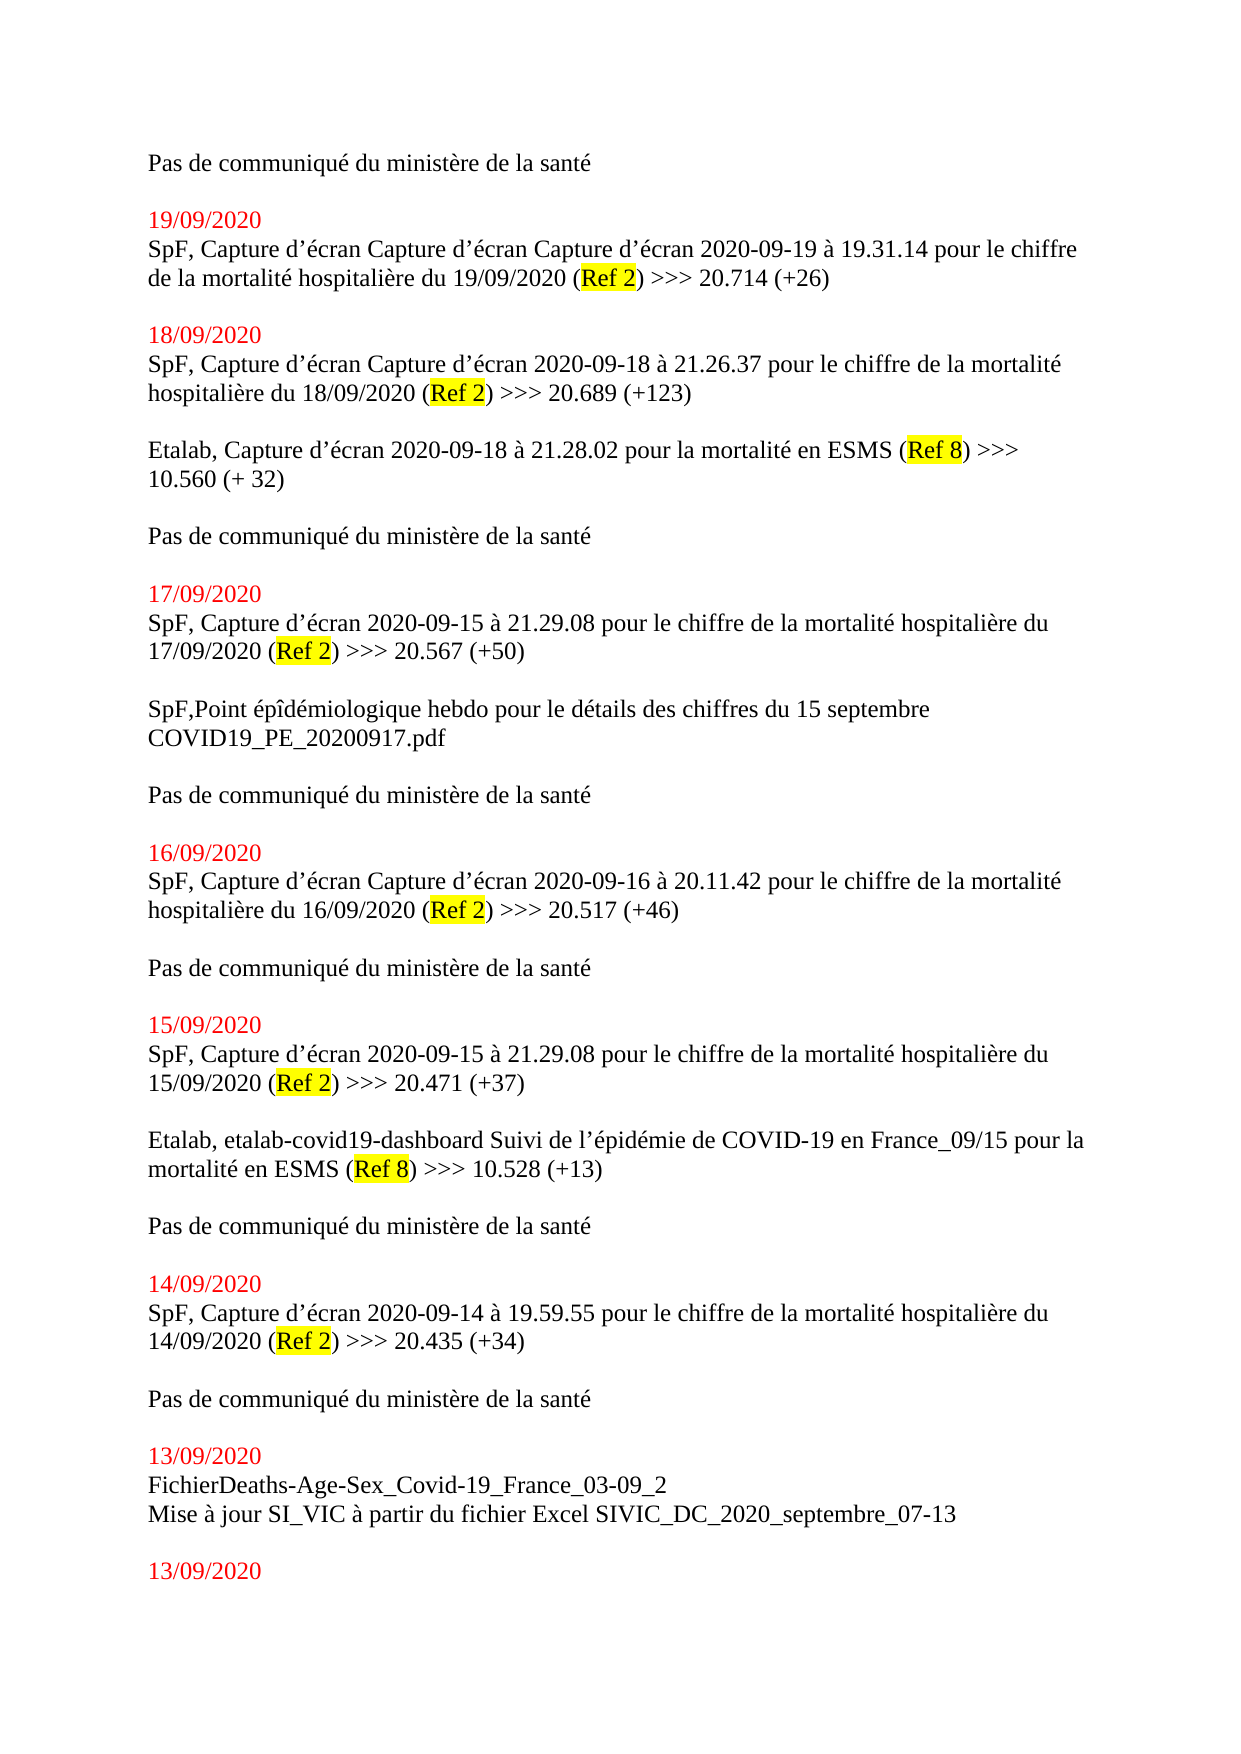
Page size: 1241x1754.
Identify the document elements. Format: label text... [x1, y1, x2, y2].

text SpF,Point épîdémiologique hebdo pour le détails des chiffres du 15 septembre COVID19_PE_20200917.pdf [148, 694, 1093, 751]
text 13/09/2020 [148, 1441, 1093, 1470]
text 13/09/2020 [148, 1556, 1093, 1585]
text SpF, Capture d’écran 2020-09-15 à 21.29.08 pour le chiffre de la mortalité hospitalière du 15/09/2020 (Ref 2) >>> 20.471 (+37) [148, 1039, 1093, 1096]
text 19/09/2020 [148, 205, 1093, 234]
text Mise à jour SI_VIC à partir du fichier Excel SIVIC_DC_2020_septembre_07-13 [148, 1499, 1093, 1528]
text SpF, Capture d’écran Capture d’écran Capture d’écran 2020-09-19 à 19.31.14 pour le chiffre de la mortalité hospitalière du 19/09/2020 (Ref 2) >>> 20.714 (+26) [148, 234, 1093, 291]
text 15/09/2020 [148, 1010, 1093, 1039]
text Pas de communiqué du ministère de la santé [148, 1384, 1093, 1413]
text SpF, Capture d’écran Capture d’écran 2020-09-16 à 20.11.42 pour le chiffre de la mortalité hospitalière du 16/09/2020 (Ref 2) >>> 20.517 (+46) [148, 866, 1093, 924]
text 17/09/2020 [148, 579, 1093, 608]
text Etalab, Capture d’écran 2020-09-18 à 21.28.02 pour la mortalité en ESMS (Ref 8) >>> 10.560 (+ 32) [148, 435, 1093, 493]
text SpF, Capture d’écran 2020-09-14 à 19.59.55 pour le chiffre de la mortalité hospitalière du 14/09/2020 (Ref 2) >>> 20.435 (+34) [148, 1298, 1093, 1355]
text SpF, Capture d’écran Capture d’écran 2020-09-18 à 21.26.37 pour le chiffre de la mortalité hospitalière du 18/09/2020 (Ref 2) >>> 20.689 (+123) [148, 349, 1093, 406]
text Etalab, etalab-covid19-dashboard Suivi de l’épidémie de COVID-19 en France_09/15 pour la mortalité en ESMS (Ref 8) >>> 10.528 (+13) [148, 1125, 1093, 1183]
text 18/09/2020 [148, 320, 1093, 349]
text FichierDeaths-Age-Sex_Covid-19_France_03-09_2 [148, 1470, 1093, 1499]
text Pas de communiqué du ministère de la santé [148, 780, 1093, 809]
text 16/09/2020 [148, 838, 1093, 866]
text SpF, Capture d’écran 2020-09-15 à 21.29.08 pour le chiffre de la mortalité hospitalière du 17/09/2020 (Ref 2) >>> 20.567 (+50) [148, 608, 1093, 665]
text Pas de communiqué du ministère de la santé [148, 953, 1093, 981]
text Pas de communiqué du ministère de la santé [148, 1211, 1093, 1240]
text Pas de communiqué du ministère de la santé [148, 148, 1093, 176]
text 14/09/2020 [148, 1269, 1093, 1298]
text Pas de communiqué du ministère de la santé [148, 521, 1093, 550]
